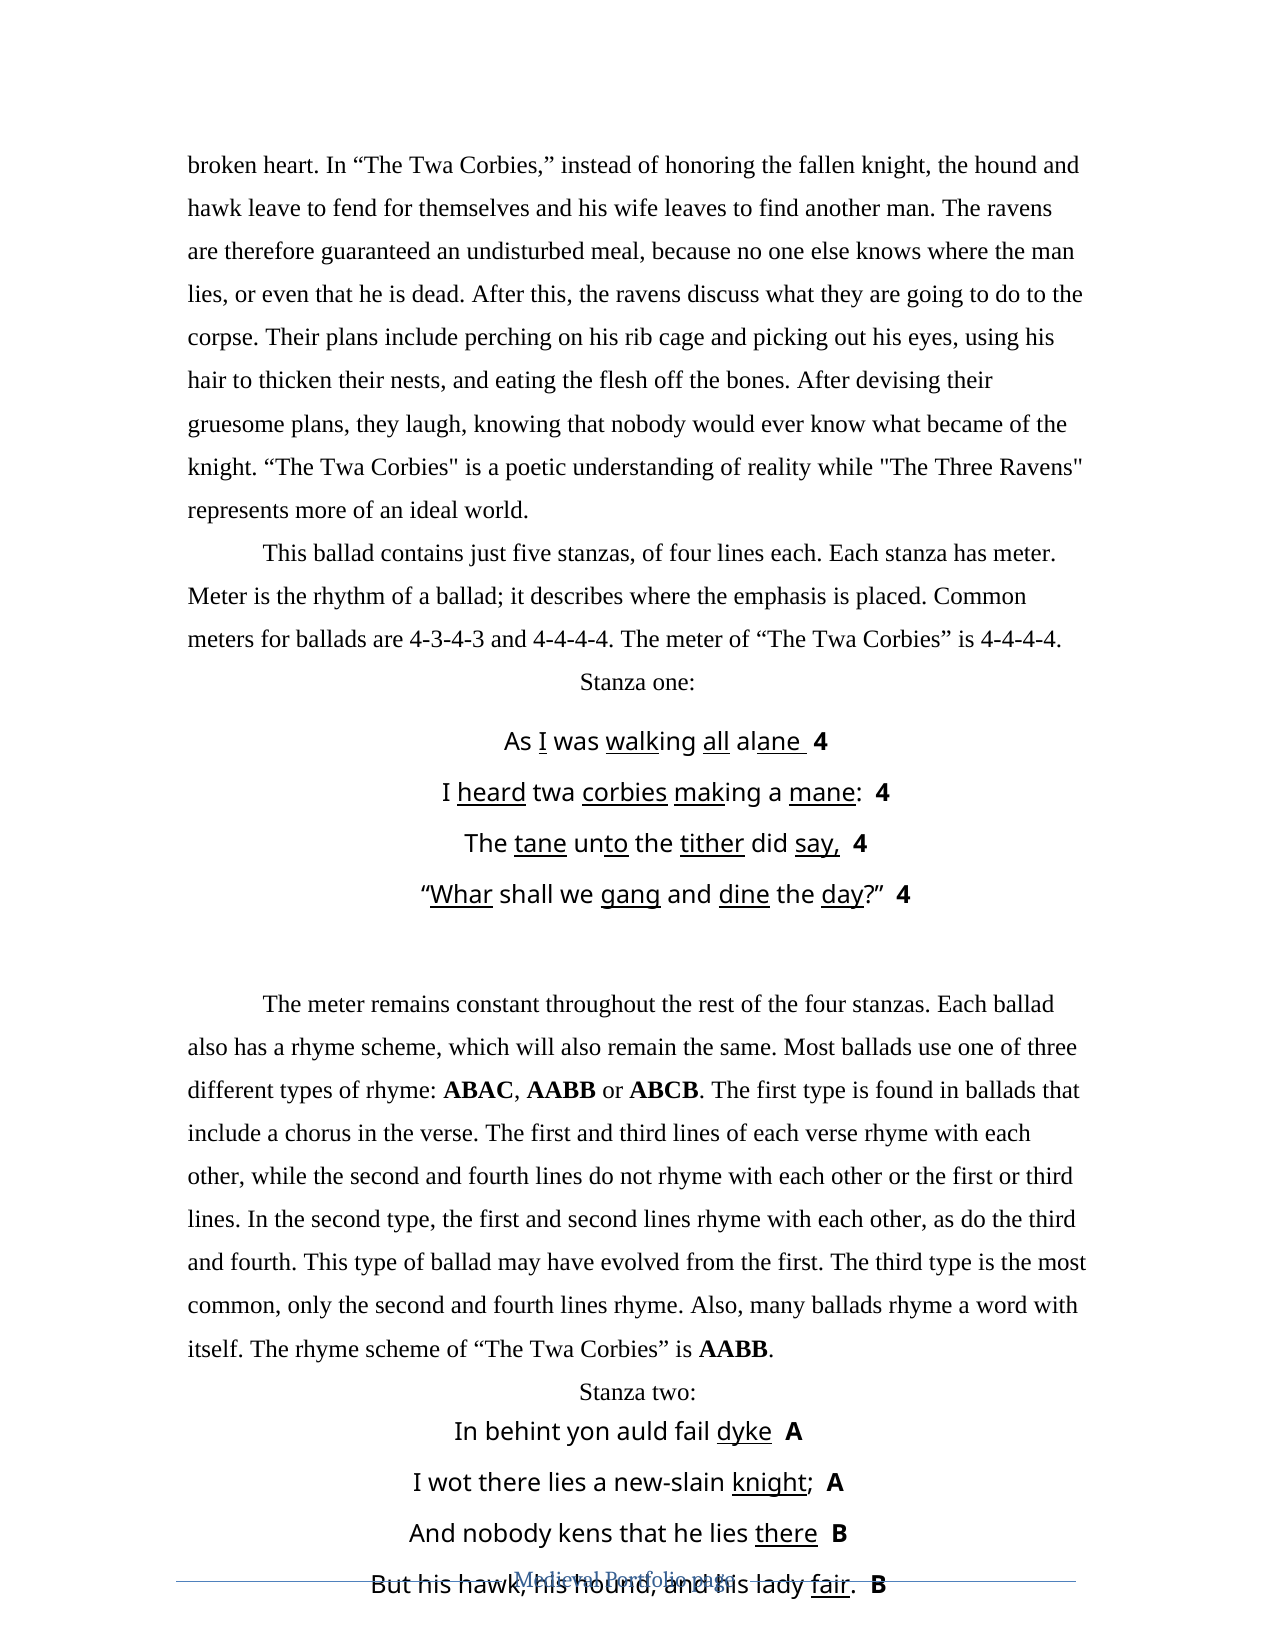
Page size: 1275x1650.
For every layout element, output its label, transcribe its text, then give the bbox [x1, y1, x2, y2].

text Stanza one: [187, 667, 1087, 696]
text Stanza two: [187, 1377, 1087, 1406]
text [187, 150, 1087, 524]
text The meter remains constant throughout the rest of the four stanzas. Each ballad also has a rhyme scheme, which will also remain the same. Most ballads use one of three different types of rhyme: ABAC, AABB or ABCB. The first type is found in ballads that include a chorus in the verse. The first and third lines of each verse rhyme with each other, while the second and fourth lines do not rhyme with each other or the first or third lines. In the second type, the first and second lines rhyme with each other, as do the third and fourth. This type of ballad may have evolved from the first. The third type is the most common, only the second and fourth lines rhyme. Also, many ballads rhyme a word with itself. The rhyme scheme of “The Twa Corbies” is AABB. [187, 711, 1087, 1362]
text This ballad contains just five stanzas, of four lines each. Each stanza has meter. Meter is the rhythm of a ballad; it describes where the emphasis is placed. Common meters for ballads are 4-3-4-3 and 4-4-4-4. The meter of “The Twa Corbies” is 4-4-4-4. [187, 538, 1087, 653]
